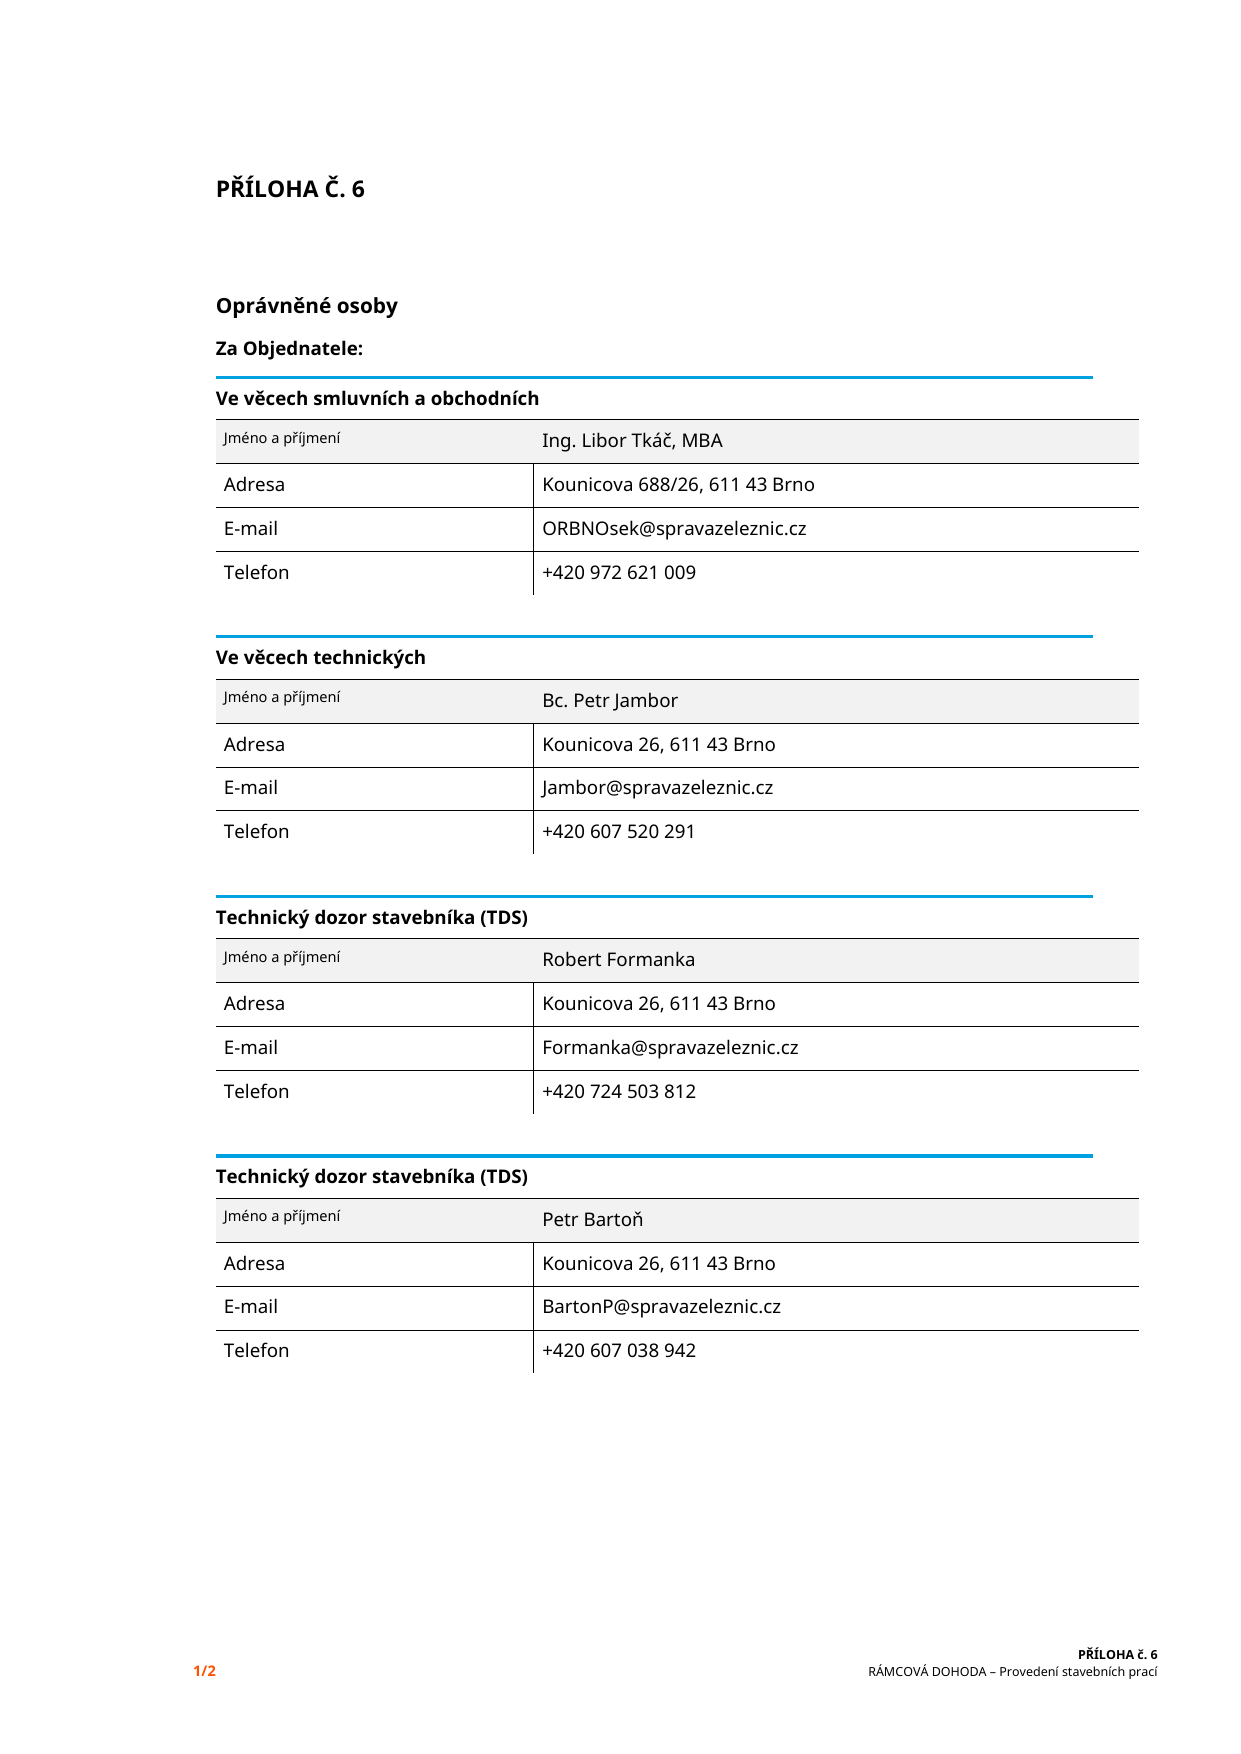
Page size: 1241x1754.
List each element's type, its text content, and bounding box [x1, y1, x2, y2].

table_cell +420 724 503 812 [534, 1071, 1139, 1114]
table_cell +420 607 038 942 [534, 1331, 1139, 1373]
table_cell E-mail [216, 1027, 533, 1070]
table_cell Formanka@spravazeleznic.cz [534, 1027, 1139, 1070]
table_cell E-mail [216, 1287, 533, 1329]
table_cell Kounicova 26, 611 43 Brno [534, 983, 1139, 1026]
table_cell Adresa [216, 983, 533, 1026]
table_header Jméno a příjmení [216, 1199, 534, 1242]
table_cell Kounicova 26, 611 43 Brno [534, 1243, 1139, 1286]
table_cell ORBNOsek@spravazeleznic.cz [534, 508, 1139, 551]
table_header Jméno a příjmení [216, 939, 534, 982]
text Příloha č. 6 [216, 172, 1093, 204]
table_header Robert Formanka [534, 939, 1139, 982]
table_cell Kounicova 688/26, 611 43 Brno [534, 464, 1139, 507]
table_header Ing. Libor Tkáč, MBA [534, 420, 1139, 463]
text Technický dozor stavebníka (TDS) [216, 1158, 1093, 1189]
table_cell E-mail [216, 768, 533, 810]
table_cell BartonP@spravazeleznic.cz [534, 1287, 1139, 1329]
text Ve věcech smluvních a obchodních [216, 379, 1093, 410]
table_cell Telefon [216, 811, 533, 854]
text Za Objednatele: [216, 335, 1093, 361]
text Technický dozor stavebníka (TDS) [216, 898, 1093, 929]
table_header Petr Bartoň [534, 1199, 1139, 1242]
table_cell Telefon [216, 552, 533, 594]
table_cell Kounicova 26, 611 43 Brno [534, 724, 1139, 766]
table_cell Adresa [216, 724, 533, 766]
table_cell E-mail [216, 508, 533, 551]
text Oprávněné osoby [216, 291, 1093, 320]
table_cell Telefon [216, 1071, 533, 1114]
table_header Jméno a příjmení [216, 680, 534, 723]
table_cell Jambor@spravazeleznic.cz [534, 768, 1139, 810]
text Ve věcech technických [216, 638, 1093, 670]
table_cell +420 607 520 291 [534, 811, 1139, 854]
table_cell Adresa [216, 1243, 533, 1286]
table_cell +420 972 621 009 [534, 552, 1139, 594]
table_header Jméno a příjmení [216, 420, 534, 463]
table_cell Telefon [216, 1331, 533, 1373]
table_cell Adresa [216, 464, 533, 507]
table_header Bc. Petr Jambor [534, 680, 1139, 723]
